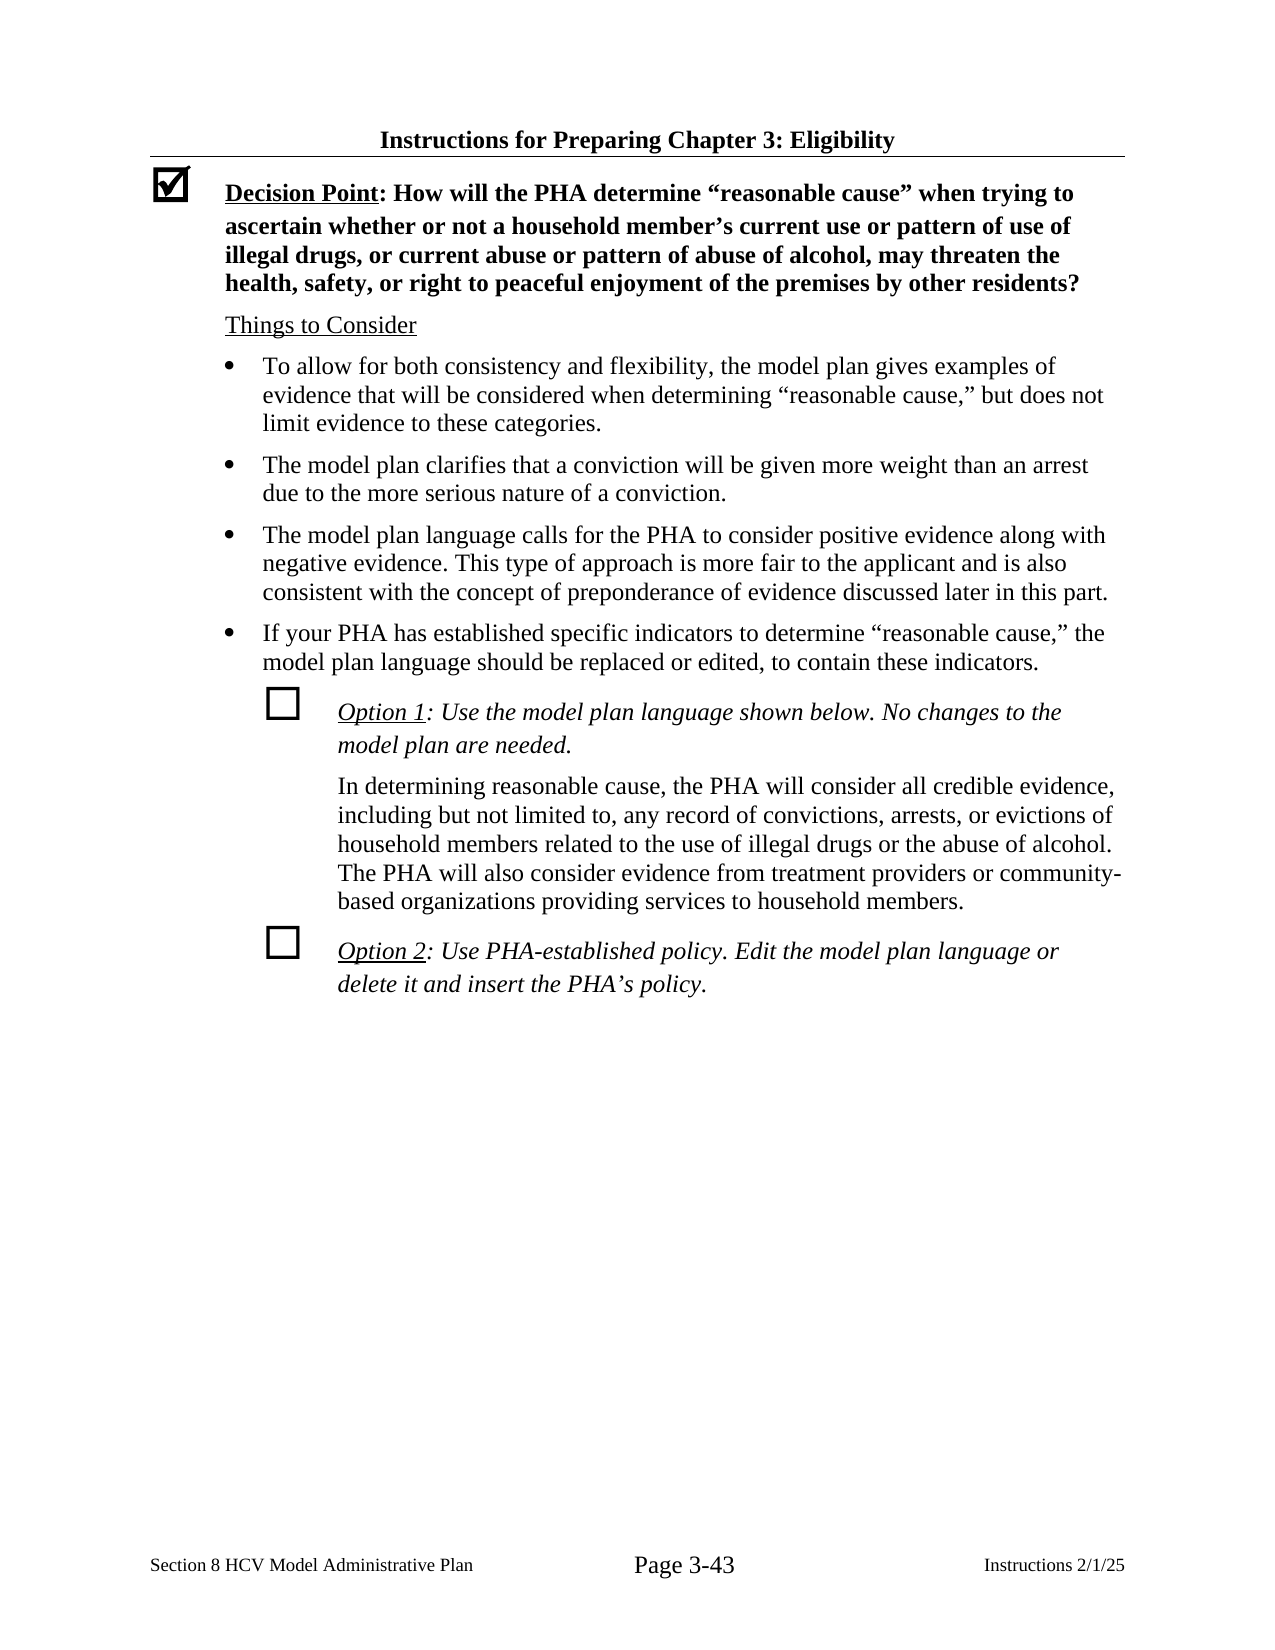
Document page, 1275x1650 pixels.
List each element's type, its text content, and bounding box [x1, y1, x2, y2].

list The model plan language calls for the PHA to consider positive evidence along with negative evidence. This type of approach is more fair to the applicant and is also consistent with the concept of preponderance of evidence discussed later in this part. [225, 520, 1125, 606]
list The model plan clarifies that a conviction will be given more weight than an arrest due to the more serious nature of a conviction. [225, 450, 1125, 507]
text In determining reasonable cause, the PHA will consider all credible evidence, including but not limited to, any record of convictions, arrests, or evictions of household members related to the use of illegal drugs or the abuse of alcohol. The PHA will also consider evidence from treatment providers or community-based organizations providing services to household members. [337, 771, 1125, 915]
text Option 1: Use the model plan language shown below. No changes to the model plan are needed. [262, 688, 1125, 759]
text Things to Consider [225, 310, 1125, 338]
text Decision Point: How will the PHA determine “reasonable cause” when trying to ascertain whether or not a household member’s current use or pattern of use of illegal drugs, or current abuse or pattern of abuse of alcohol, may threaten the health, safety, or right to peaceful enjoyment of the premises by other residents? [150, 169, 1125, 297]
text Option 2: Use PHA-established policy. Edit the model plan language or delete it and insert the PHA’s policy. [262, 928, 1125, 998]
list To allow for both consistency and flexibility, the model plan gives examples of evidence that will be considered when determining “reasonable cause,” but does not limit evidence to these categories. [225, 351, 1125, 437]
list If your PHA has established specific indicators to determine “reasonable cause,” the model plan language should be replaced or edited, to contain these indicators. [225, 618, 1125, 676]
